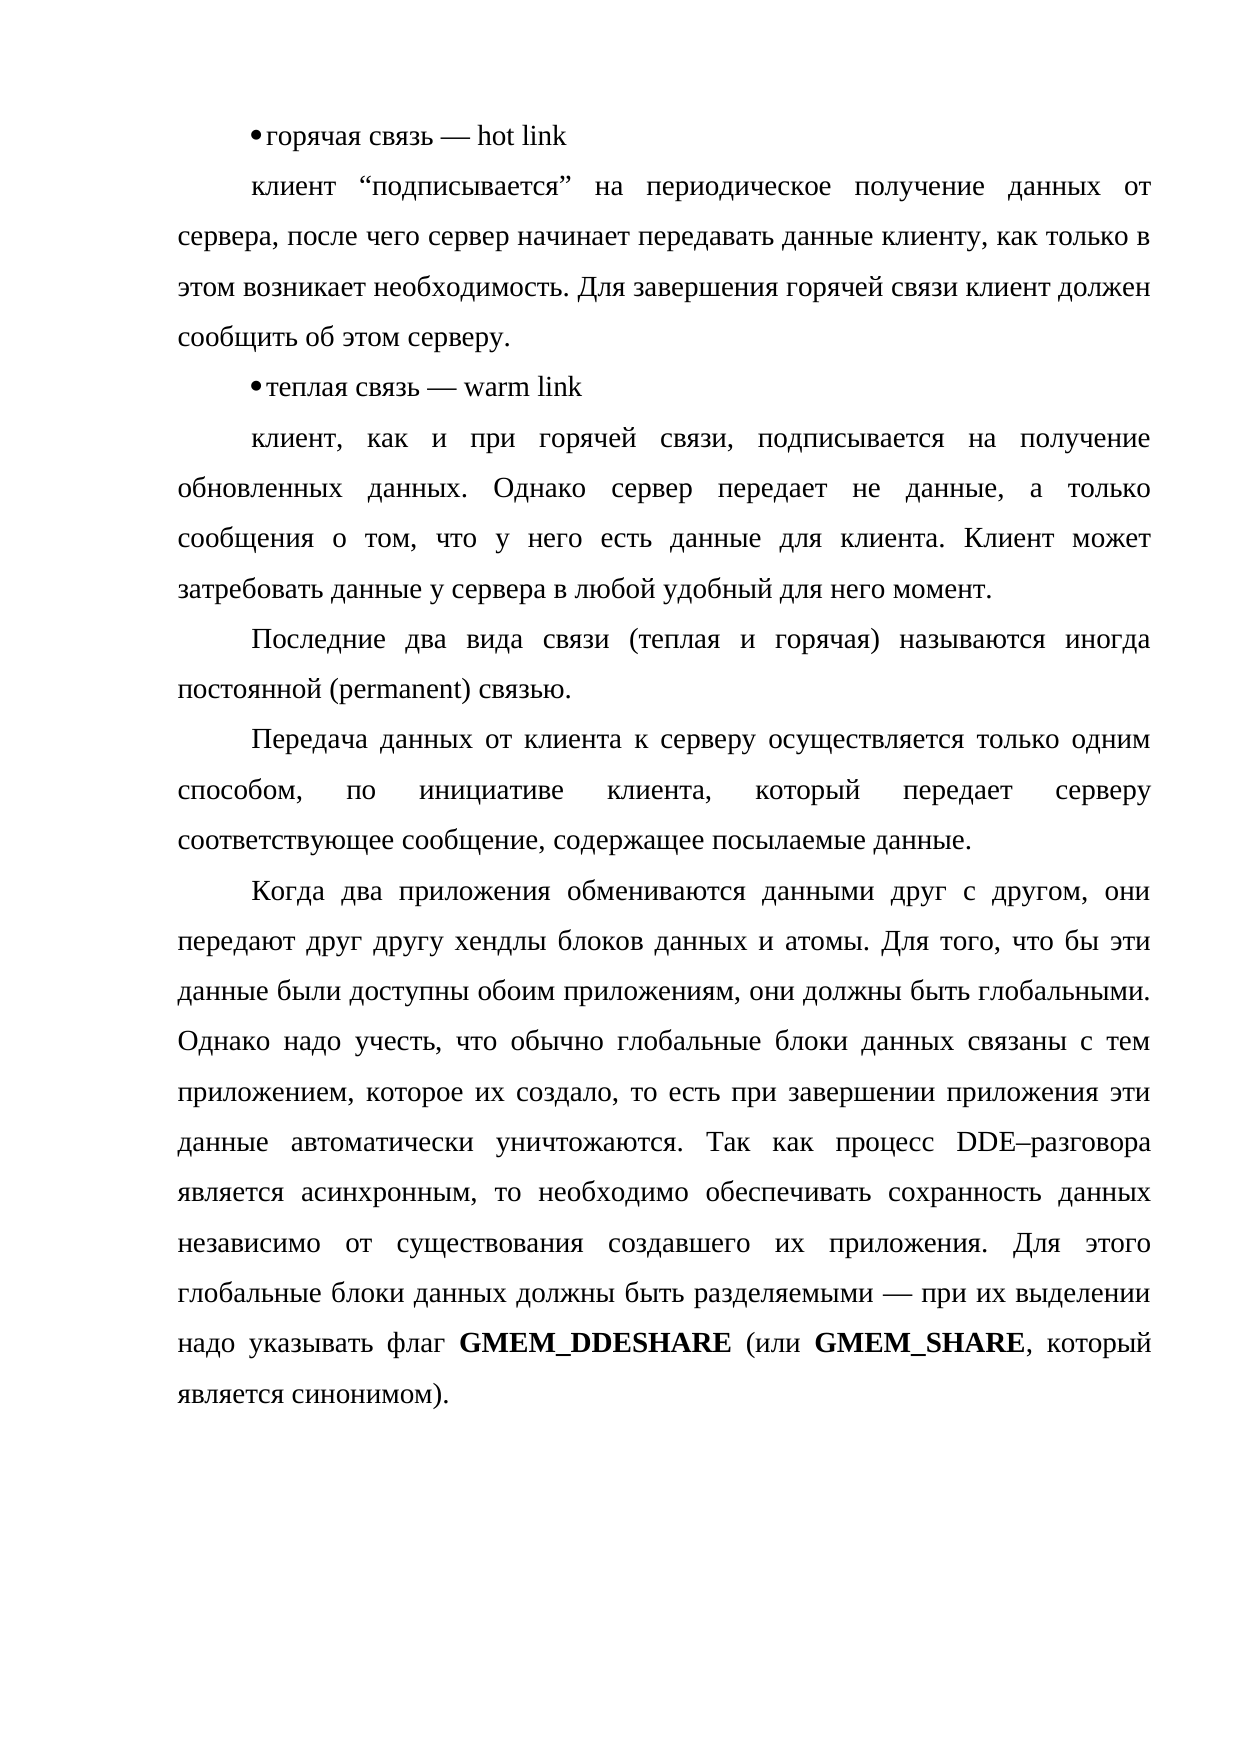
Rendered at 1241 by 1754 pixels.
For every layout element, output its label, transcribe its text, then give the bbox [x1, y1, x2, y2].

text Последние два вида связи (теплая и горячая) называются иногда постоянной (permanent) связью. [177, 621, 1152, 705]
list теплая связь — warm link [177, 370, 1152, 403]
text Когда два приложения обмениваются данными друг с другом, они передают друг другу хендлы блоков данных и атомы. Для того, что бы эти данные были доступны обоим приложениям, они должны быть глобальными. Однако надо учесть, что обычно глобальные блоки данных связаны с тем приложением, которое их создало, то есть при завершении приложения эти данные автоматически уничтожаются. Так как процесс DDE–разговора является асинхронным, то необходимо обеспечивать сохранность данных независимо от существования создавшего их приложения. Для этого глобальные блоки данных должны быть разделяемыми — при их выделении надо указывать флаг GMEM_DDESHARE (или GMEM_SHARE, который является синонимом). [177, 873, 1152, 1409]
list клиент “подписывается” на периодическое получение данных от сервера, после чего сервер начинает передавать данные клиенту, как только в этом возникает необходимость. Для завершения горячей связи клиент должен сообщить об этом серверу. [177, 168, 1152, 353]
text Передача данных от клиента к серверу осуществляется только одним способом, по инициативе клиента, который передает серверу соответствующее сообщение, содержащее посылаемые данные. [177, 722, 1152, 856]
list клиент, как и при горячей связи, подписывается на получение обновленных данных. Однако сервер передает не данные, а только сообщения о том, что у него есть данные для клиента. Клиент может затребовать данные у сервера в любой удобный для него момент. [177, 420, 1152, 604]
list горячая связь — hot link [177, 118, 1152, 152]
